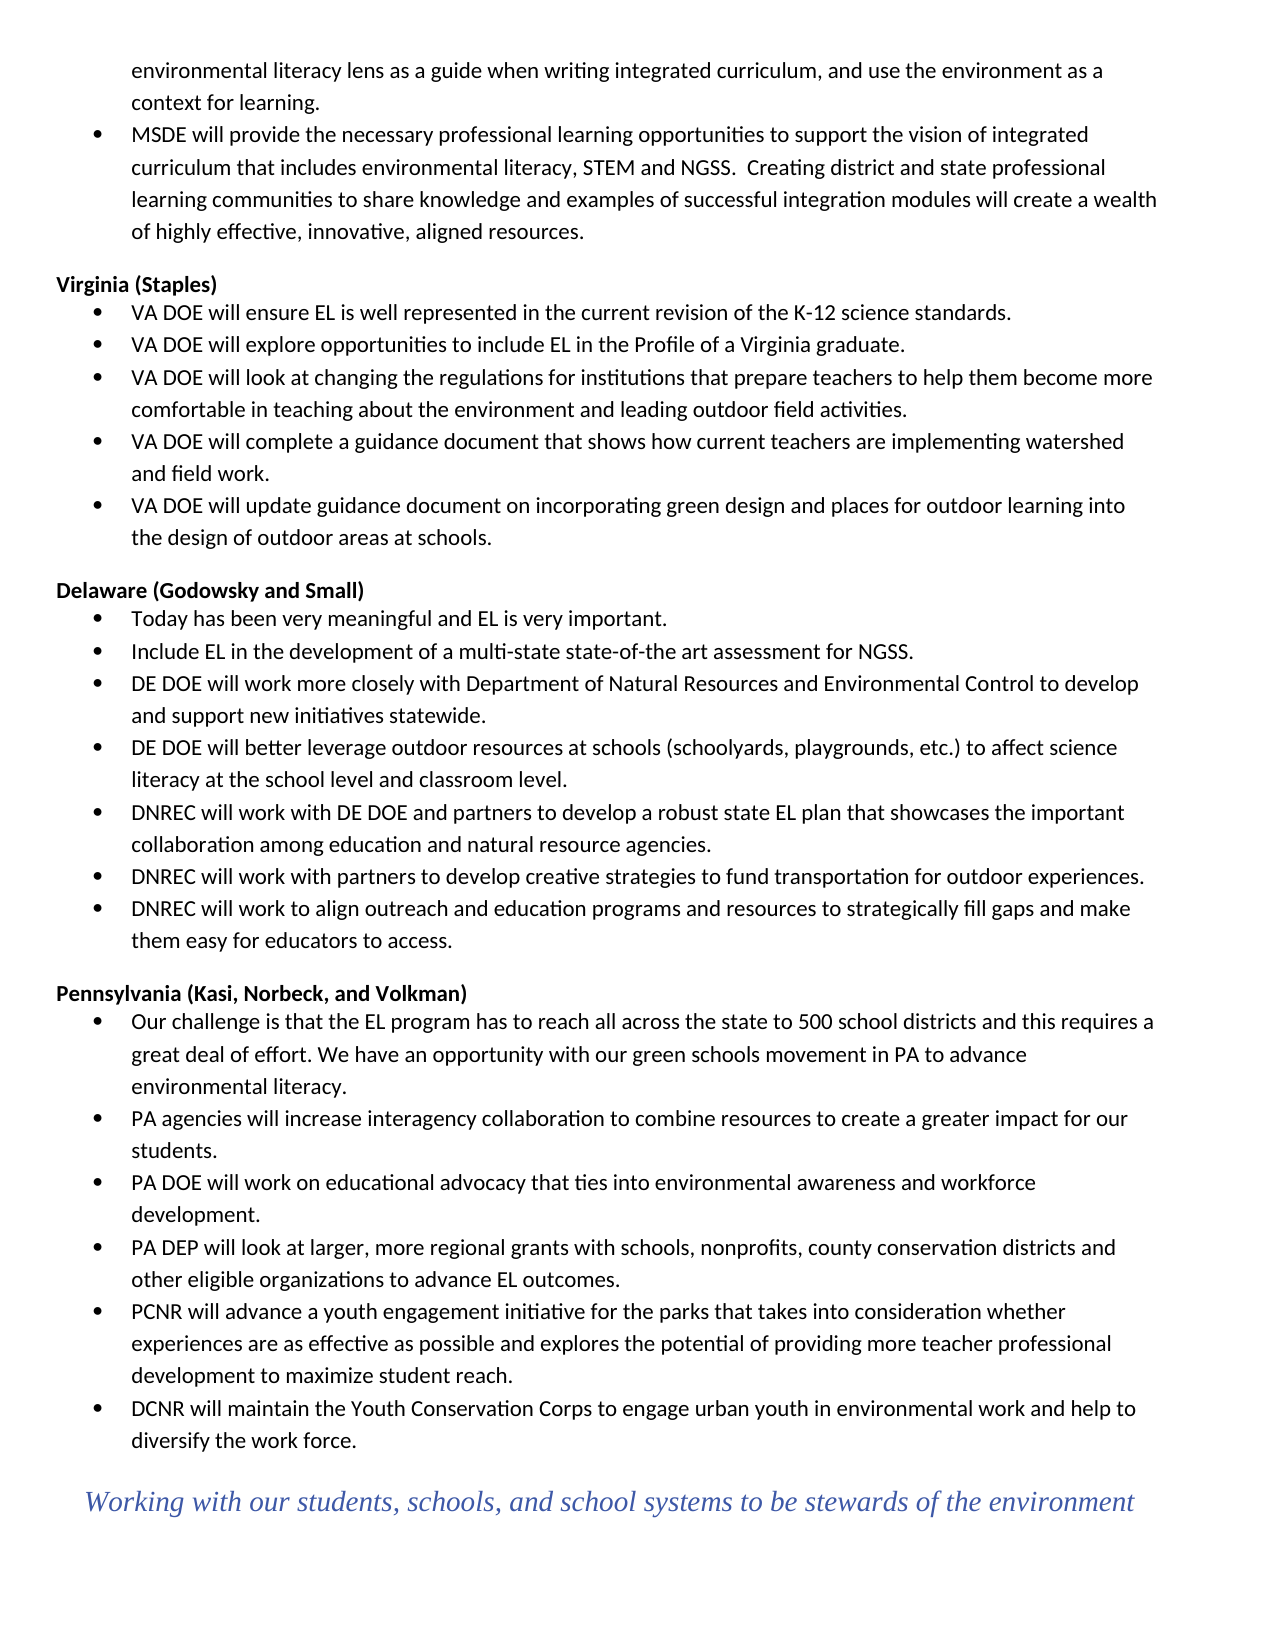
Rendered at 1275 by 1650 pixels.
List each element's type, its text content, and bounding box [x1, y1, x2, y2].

list VA DOE will complete a guidance document that shows how current teachers are implementing watershed and field work. [94, 427, 1162, 487]
list MSDE will provide the necessary professional learning opportunities to support the vision of integrated curriculum that includes environmental literacy, STEM and NGSS. Creating district and state professional learning communities to share knowledge and examples of successful integration modules will create a wealth of highly effective, innovative, aligned resources. [94, 121, 1162, 245]
list PA DEP will look at larger, more regional grants with schools, nonprofits, county conservation districts and other eligible organizations to advance EL outcomes. [94, 1233, 1162, 1293]
list Include EL in the development of a multi-state state-of-the art assessment for NGSS. [94, 637, 1162, 665]
list DNREC will work with DE DOE and partners to develop a robust state EL plan that showcases the important collaboration among education and natural resource agencies. [94, 798, 1162, 858]
list PCNR will advance a youth engagement initiative for the parks that takes into consideration whether experiences are as effective as possible and explores the potential of providing more teacher professional development to maximize student reach. [94, 1297, 1162, 1389]
list DE DOE will better leverage outdoor resources at schools (schoolyards, playgrounds, etc.) to affect science literacy at the school level and classroom level. [94, 733, 1162, 793]
list VA DOE will look at changing the regulations for institutions that prepare teachers to help them become more comfortable in teaching about the environment and leading outdoor field activities. [94, 363, 1162, 423]
list PA DOE will work on educational advocacy that ties into environmental awareness and workforce development. [94, 1168, 1162, 1229]
list DNREC will work to align outreach and education programs and resources to strategically fill gaps and make them easy for educators to access. [94, 894, 1162, 954]
text Delaware (Godowsky and Small) [56, 577, 1162, 604]
list DCNR will maintain the Youth Conservation Corps to engage urban youth in environmental work and help to diversify the work force. [94, 1394, 1162, 1454]
text Pennsylvania (Kasi, Norbeck, and Volkman) [56, 979, 1162, 1007]
list VA DOE will ensure EL is well represented in the current revision of the K-12 science standards. [94, 298, 1162, 326]
list DNREC will work with partners to develop creative strategies to fund transportation for outdoor experiences. [94, 862, 1162, 890]
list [94, 56, 1162, 116]
list PA agencies will increase interagency collaboration to combine resources to create a greater impact for our students. [94, 1104, 1162, 1164]
list Today has been very meaningful and EL is very important. [94, 604, 1162, 633]
list VA DOE will update guidance document on incorporating green design and places for outdoor learning into the design of outdoor areas at schools. [94, 491, 1162, 552]
list Our challenge is that the EL program has to reach all across the state to 500 school districts and this requires a great deal of effort. We have an opportunity with our green schools movement in PA to advance environmental literacy. [94, 1007, 1162, 1100]
text Virginia (Staples) [56, 270, 1162, 298]
list DE DOE will work more closely with Department of Natural Resources and Environmental Control to develop and support new initiatives statewide. [94, 669, 1162, 729]
list VA DOE will explore opportunities to include EL in the Profile of a Virginia graduate. [94, 330, 1162, 358]
